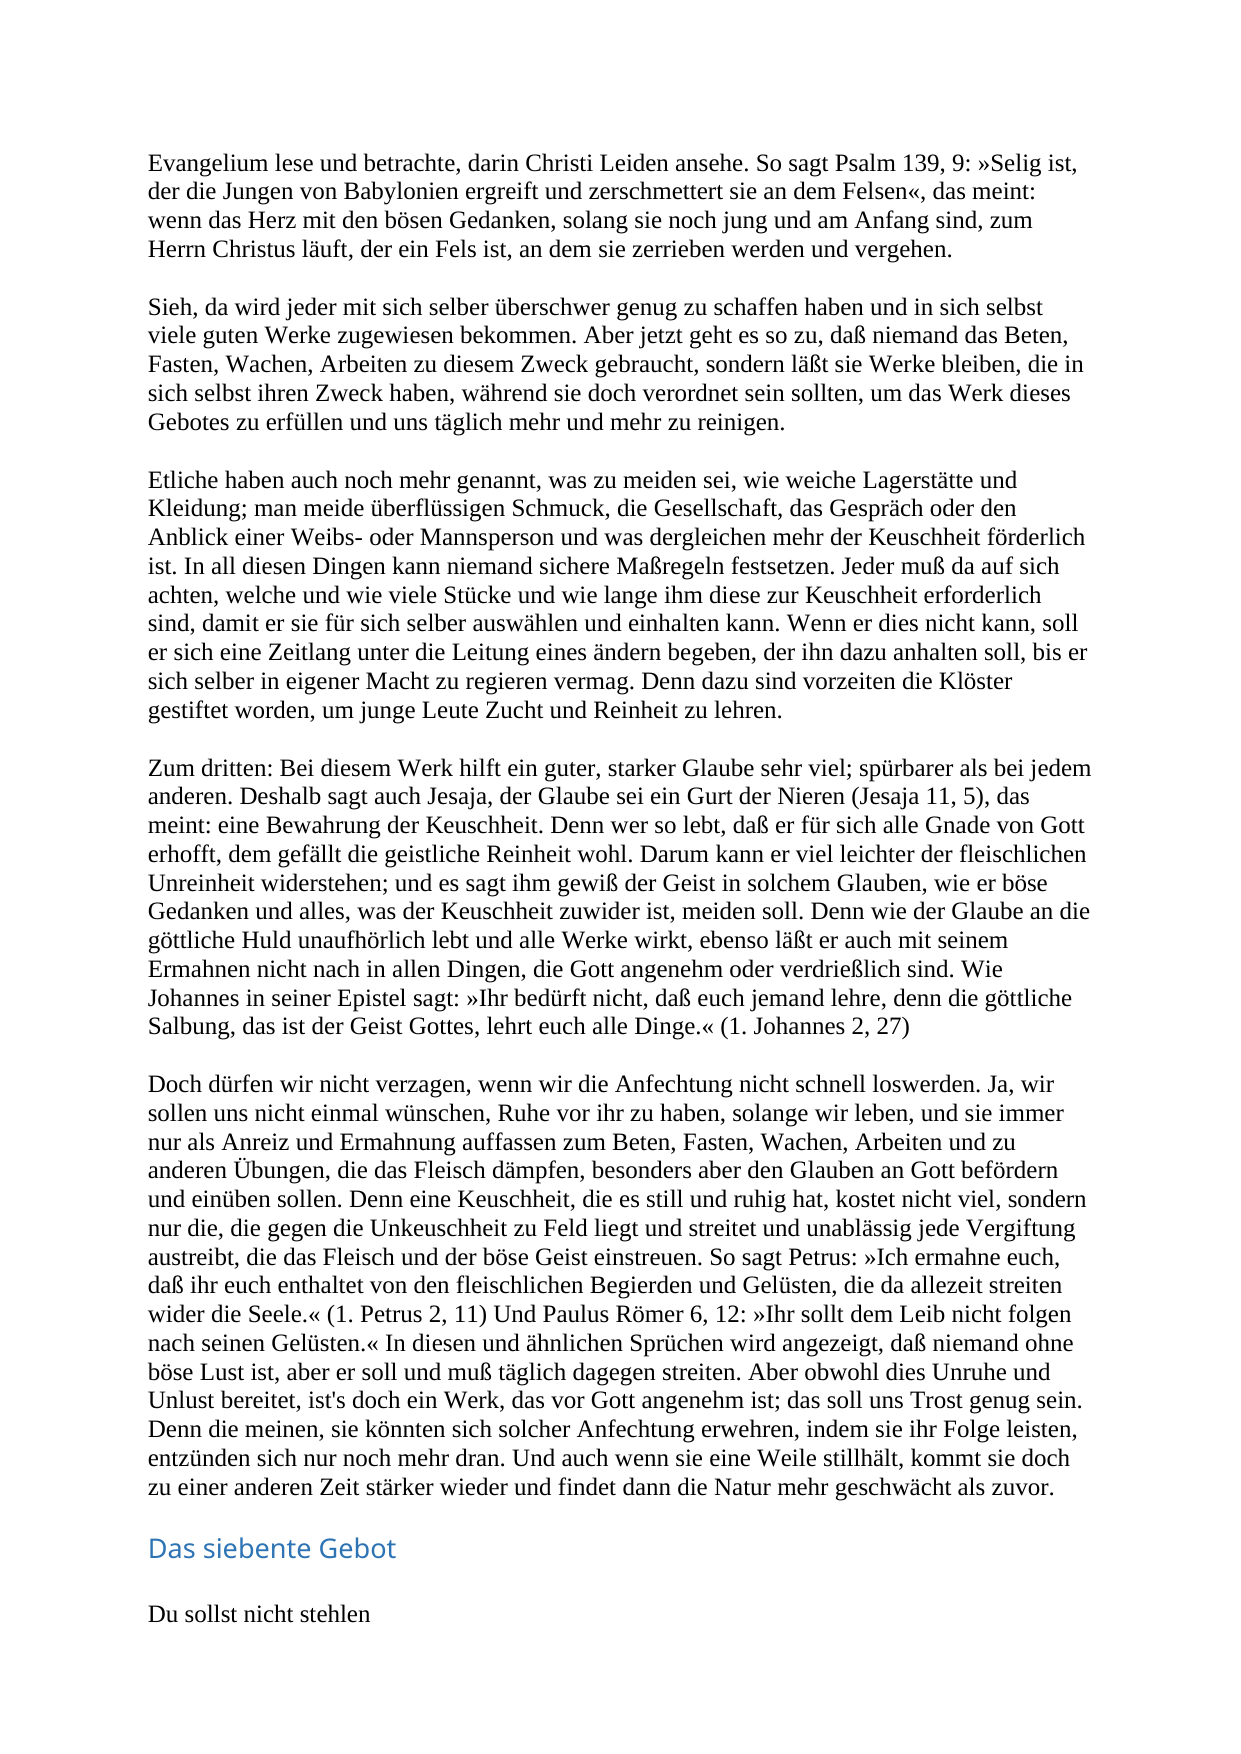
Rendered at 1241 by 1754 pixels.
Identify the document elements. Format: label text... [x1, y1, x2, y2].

subtitle Das siebente Gebot [148, 1530, 1093, 1567]
text Doch dürfen wir nicht verzagen, wenn wir die Anfechtung nicht schnell loswerden. Ja, wir sollen uns nicht einmal wünschen, Ruhe vor ihr zu haben, solange wir leben, und sie immer nur als Anreiz und Ermahnung auffassen zum Beten, Fasten, Wachen, Arbeiten und zu anderen Übungen, die das Fleisch dämpfen, besonders aber den Glauben an Gott befördern und einüben sollen. Denn eine Keuschheit, die es still und ruhig hat, kostet nicht viel, sondern nur die, die gegen die Unkeuschheit zu Feld liegt und streitet und unablässig jede Vergiftung austreibt, die das Fleisch und der böse Geist einstreuen. So sagt Petrus: »Ich ermahne euch, daß ihr euch enthaltet von den fleischlichen Begierden und Gelüsten, die da allezeit streiten wider die Seele.« (1. Petrus 2, 11) Und Paulus Römer 6, 12: »Ihr sollt dem Leib nicht folgen nach seinen Gelüsten.« In diesen und ähnlichen Sprüchen wird angezeigt, daß niemand ohne böse Lust ist, aber er soll und muß täglich dagegen streiten. Aber obwohl dies Unruhe und Unlust bereitet, ist's doch ein Werk, das vor Gott angenehm ist; das soll uns Trost genug sein. Denn die meinen, sie könnten sich solcher Anfechtung erwehren, indem sie ihr Folge leisten, entzünden sich nur noch mehr dran. Und auch wenn sie eine Weile stillhält, kommt sie doch zu einer anderen Zeit stärker wieder und findet dann die Natur mehr geschwächt als zuvor. [148, 1069, 1093, 1501]
text Sieh, da wird jeder mit sich selber überschwer genug zu schaffen haben und in sich selbst viele guten Werke zugewiesen bekommen. Aber jetzt geht es so zu, daß niemand das Beten, Fasten, Wachen, Arbeiten zu diesem Zweck gebraucht, sondern läßt sie Werke bleiben, die in sich selbst ihren Zweck haben, während sie doch verordnet sein sollten, um das Werk dieses Gebotes zu erfüllen und uns täglich mehr und mehr zu reinigen. [148, 292, 1093, 436]
text Zum dritten: Bei diesem Werk hilft ein guter, starker Glaube sehr viel; spürbarer als bei jedem anderen. Deshalb sagt auch Jesaja, der Glaube sei ein Gurt der Nieren (Jesaja 11, 5), das meint: eine Bewahrung der Keuschheit. Denn wer so lebt, daß er für sich alle Gnade von Gott erhofft, dem gefällt die geistliche Reinheit wohl. Darum kann er viel leichter der fleischlichen Unreinheit widerstehen; und es sagt ihm gewiß der Geist in solchem Glauben, wie er böse Gedanken und alles, was der Keuschheit zuwider ist, meiden soll. Denn wie der Glaube an die göttliche Huld unaufhörlich lebt und alle Werke wirkt, ebenso läßt er auch mit seinem Ermahnen nicht nach in allen Dingen, die Gott angenehm oder verdrießlich sind. Wie Johannes in seiner Epistel sagt: »Ihr bedürft nicht, daß euch jemand lehre, denn die göttliche Salbung, das ist der Geist Gottes, lehrt euch alle Dinge.« (1. Johannes 2, 27) [148, 753, 1093, 1040]
text Du sollst nicht stehlen [148, 1599, 1093, 1627]
text Etliche haben auch noch mehr genannt, was zu meiden sei, wie weiche Lagerstätte und Kleidung; man meide überflüssigen Schmuck, die Gesellschaft, das Gespräch oder den Anblick einer Weibs- oder Mannsperson und was dergleichen mehr der Keuschheit förderlich ist. In all diesen Dingen kann niemand sichere Maßregeln festsetzen. Jeder muß da auf sich achten, welche und wie viele Stücke und wie lange ihm diese zur Keuschheit erforderlich sind, damit er sie für sich selber auswählen und einhalten kann. Wenn er dies nicht kann, soll er sich eine Zeitlang unter die Leitung eines ändern begeben, der ihn dazu anhalten soll, bis er sich selber in eigener Macht zu regieren vermag. Denn dazu sind vorzeiten die Klöster gestiftet worden, um junge Leute Zucht und Reinheit zu lehren. [148, 465, 1093, 723]
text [148, 148, 1093, 263]
